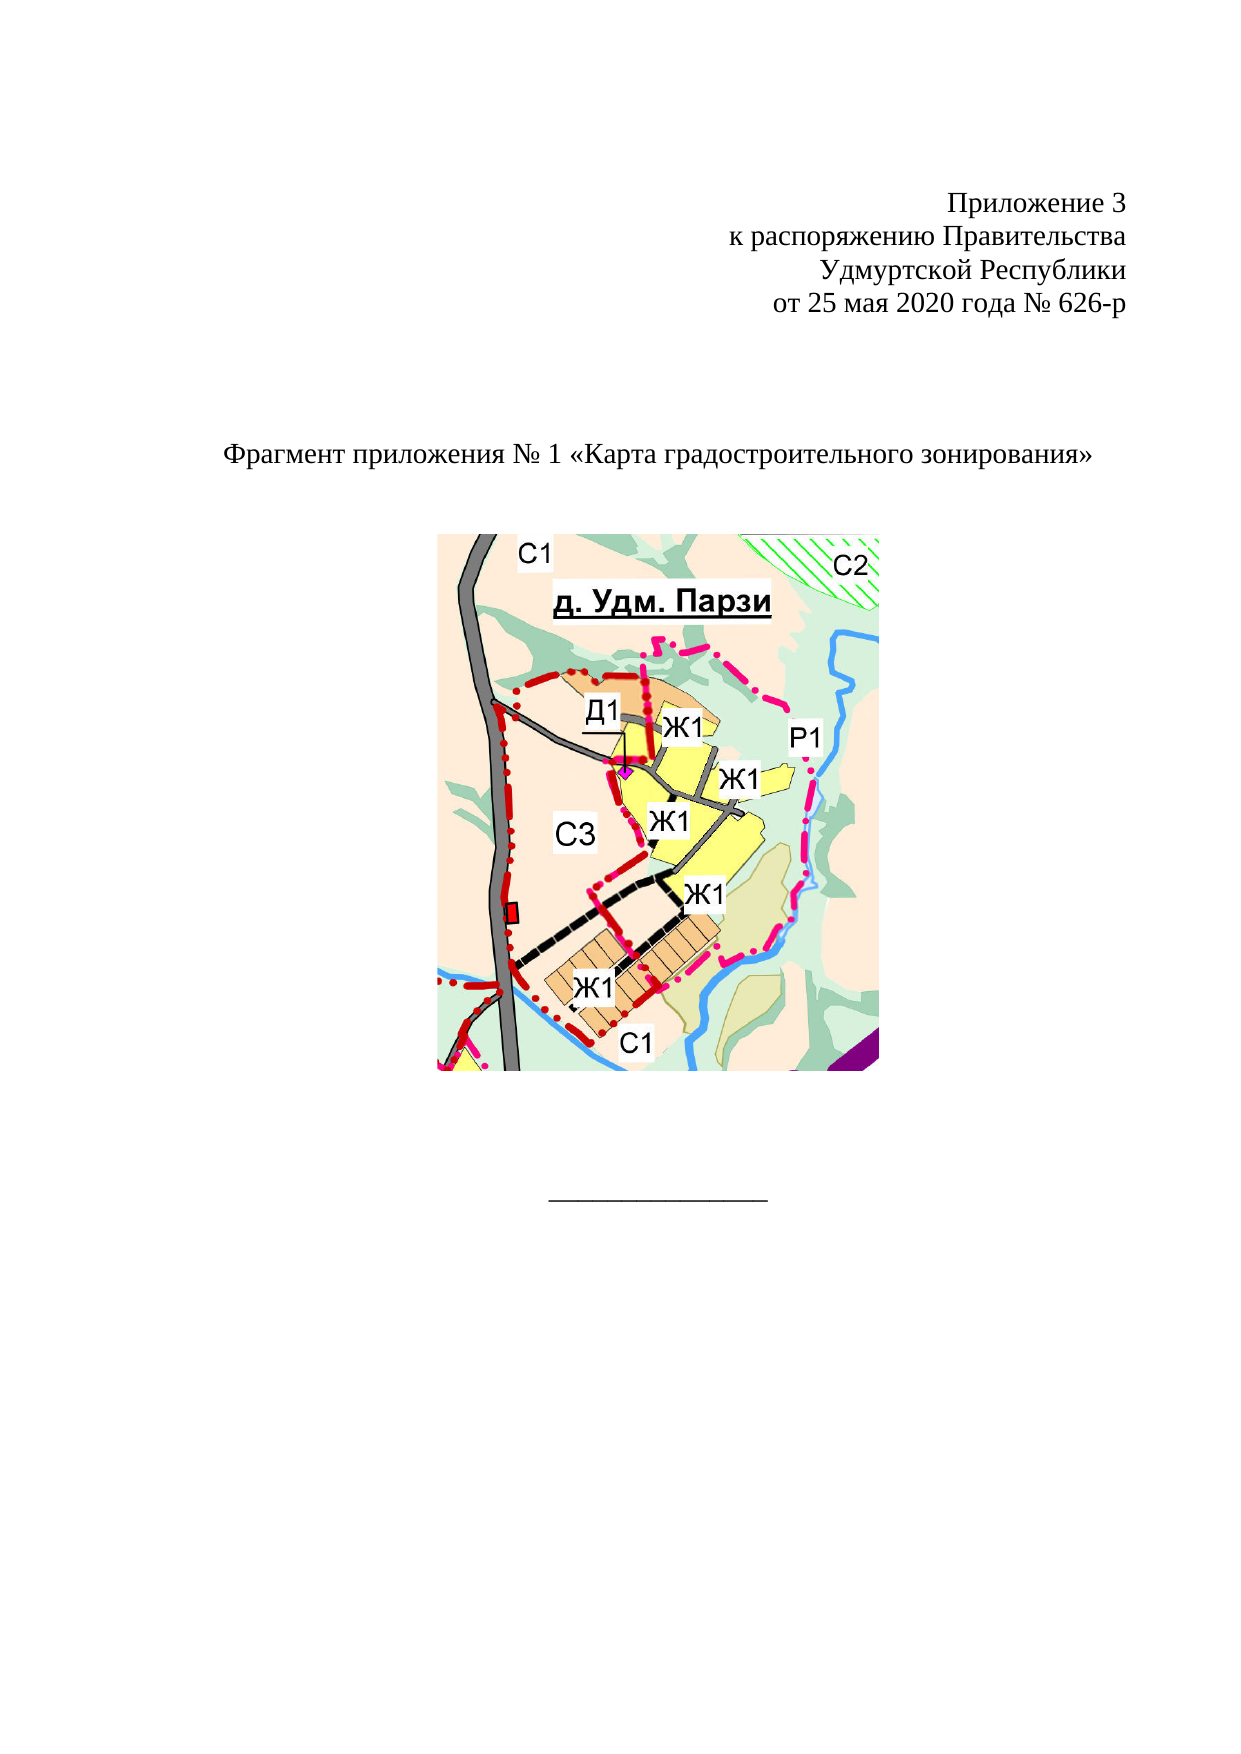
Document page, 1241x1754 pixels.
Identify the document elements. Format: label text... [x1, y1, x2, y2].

text Фрагмент приложения № 1 «Карта градостроительного зонирования» [124, 437, 1192, 470]
text _______________ [124, 1172, 1192, 1205]
picture [437, 534, 879, 1071]
